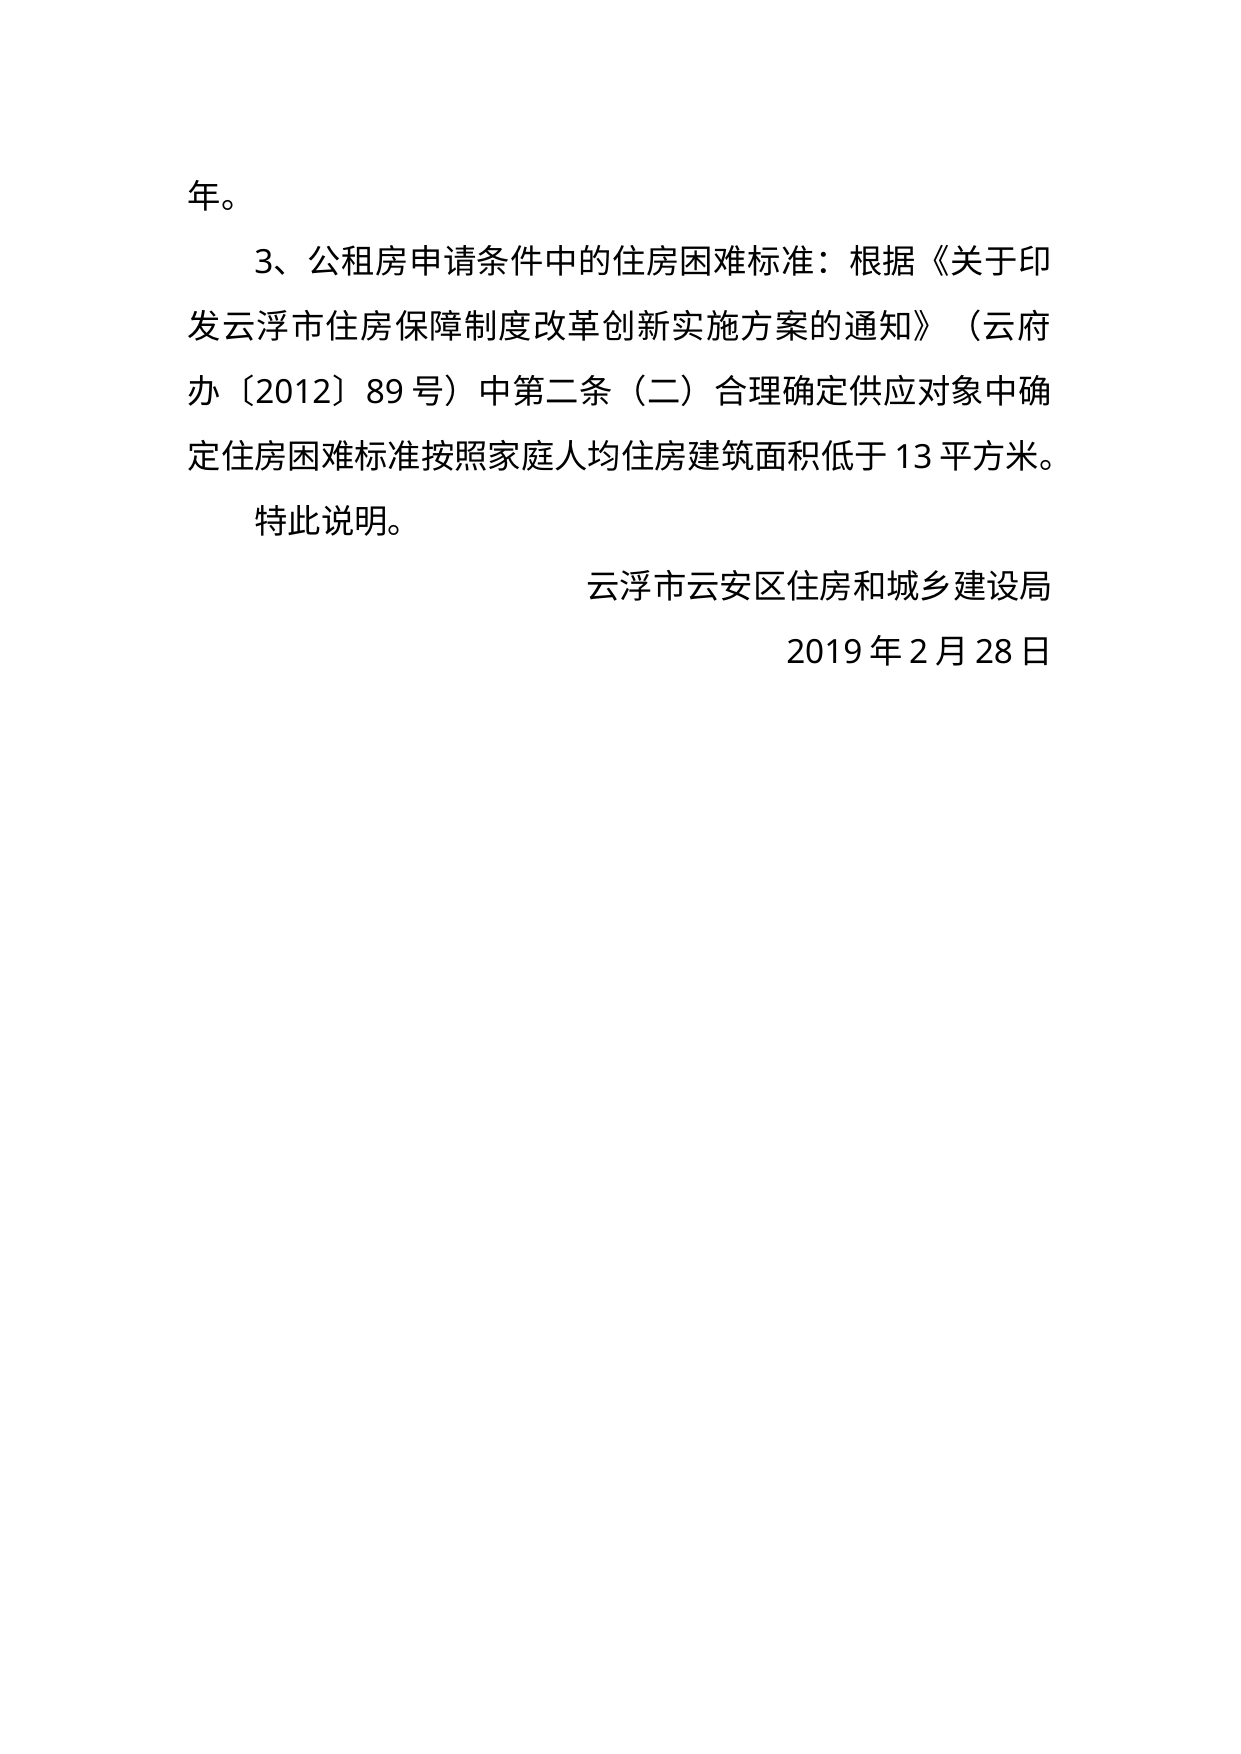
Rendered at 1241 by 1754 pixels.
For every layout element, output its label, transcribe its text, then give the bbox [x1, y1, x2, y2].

text 特此说明。 [187, 487, 1053, 552]
text 2019年2月28日 [187, 617, 1053, 682]
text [187, 162, 1053, 227]
text 3、公租房申请条件中的住房困难标准：根据《关于印发云浮市住房保障制度改革创新实施方案的通知》（云府办〔2012〕89号）中第二条（二）合理确定供应对象中确定住房困难标准按照家庭人均住房建筑面积低于13平方米。 [187, 227, 1053, 487]
text 云浮市云安区住房和城乡建设局 [187, 552, 1053, 617]
